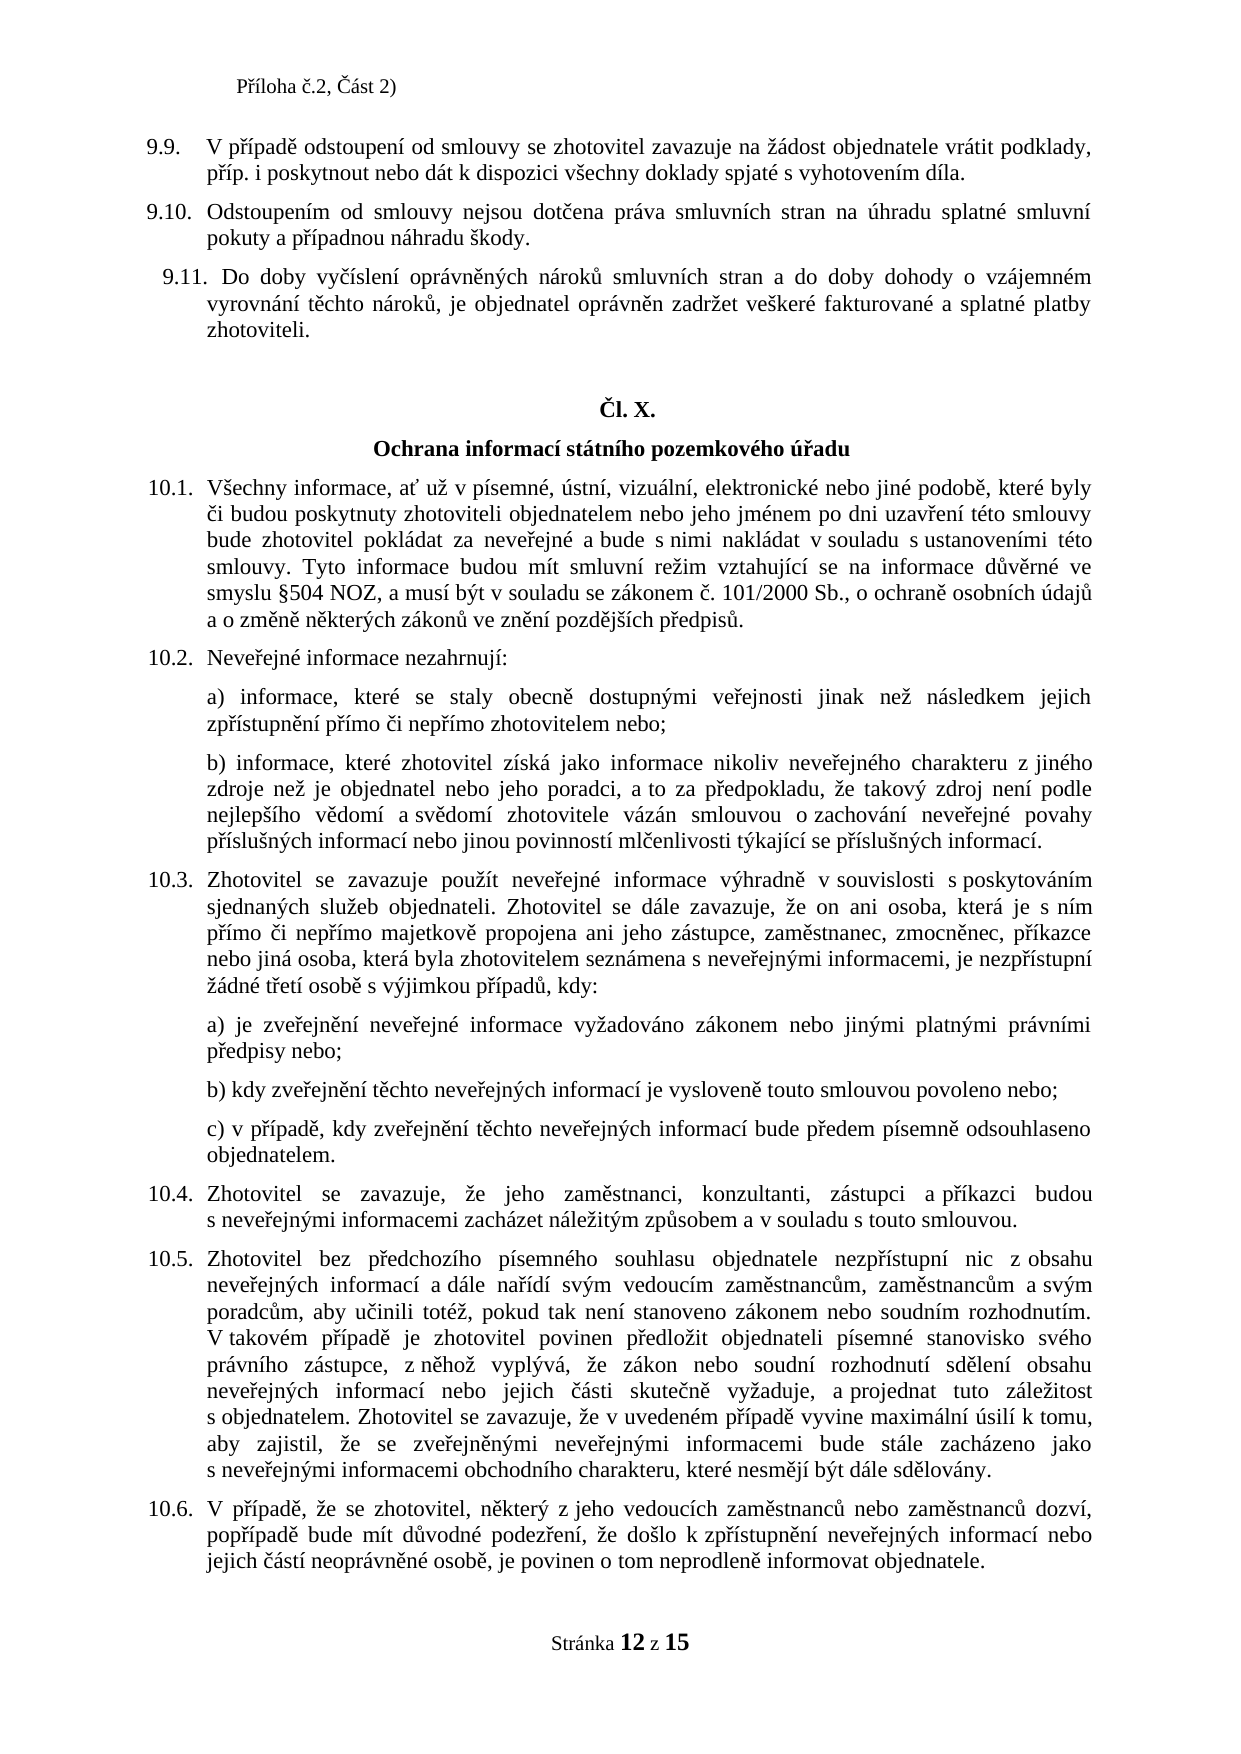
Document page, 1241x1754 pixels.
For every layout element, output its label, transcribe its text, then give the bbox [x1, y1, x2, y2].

list Zhotovitel se zavazuje použít neveřejné informace výhradně v souvislosti s poskytováním sjednaných služeb objednateli. Zhotovitel se dále zavazuje, že on ani osoba, která je s ním přímo či nepřímo majetkově propojena ani jeho zástupce, zaměstnanec, zmocněnec, příkazce nebo jiná osoba, která byla zhotovitelem seznámena s neveřejnými informacemi, je nezpřístupní žádné třetí osobě s výjimkou případů, kdy: [148, 866, 1093, 998]
list Zhotovitel se zavazuje, že jeho zaměstnanci, konzultanti, zástupci a příkazci budou s neveřejnými informacemi zacházet náležitým způsobem a v souladu s touto smlouvou. [148, 1180, 1093, 1233]
text a) je zveřejnění neveřejné informace vyžadováno zákonem nebo jinými platnými právními předpisy nebo; [207, 1011, 1093, 1063]
text Ochrana informací státního pozemkového úřadu [207, 435, 1093, 461]
text b) kdy zveřejnění těchto neveřejných informací je vysloveně touto smlouvou povoleno nebo; [207, 1076, 1093, 1102]
text c) v případě, kdy zveřejnění těchto neveřejných informací bude předem písemně odsouhlaseno objednatelem. [207, 1115, 1093, 1167]
list V případě odstoupení od smlouvy se zhotovitel zavazuje na žádost objednatele vrátit podklady, příp. i poskytnout nebo dát k dispozici všechny doklady spjaté s vyhotovením díla. [146, 133, 1093, 186]
list Všechny informace, ať už v písemné, ústní, vizuální, elektronické nebo jiné podobě, které byly či budou poskytnuty zhotoviteli objednatelem nebo jeho jménem po dni uzavření této smlouvy bude zhotovitel pokládat za neveřejné a bude s nimi nakládat v souladu s ustanoveními této smlouvy. Tyto informace budou mít smluvní režim vztahující se na informace důvěrné ve smyslu §504 NOZ, a musí být v souladu se zákonem č. 101/2000 Sb., o ochraně osobních údajů a o změně některých zákonů ve znění pozdějších předpisů. [148, 474, 1093, 632]
text a) informace, které se staly obecně dostupnými veřejnosti jinak než následkem jejich zpřístupnění přímo či nepřímo zhotovitelem nebo; [207, 683, 1093, 736]
list V případě, že se zhotovitel, některý z jeho vedoucích zaměstnanců nebo zaměstnanců dozví, popřípadě bude mít důvodné podezření, že došlo k zpřístupnění neveřejných informací nebo jejich částí neoprávněné osobě, je povinen o tom neprodleně informovat objednatele. [148, 1495, 1093, 1574]
list Zhotovitel bez předchozího písemného souhlasu objednatele nezpřístupní nic z obsahu neveřejných informací a dále nařídí svým vedoucím zaměstnancům, zaměstnancům a svým poradcům, aby učinili totéž, pokud tak není stanoveno zákonem nebo soudním rozhodnutím. V takovém případě je zhotovitel povinen předložit objednateli písemné stanovisko svého právního zástupce, z něhož vyplývá, že zákon nebo soudní rozhodnutí sdělení obsahu neveřejných informací nebo jejich části skutečně vyžaduje, a projednat tuto záležitost s objednatelem. Zhotovitel se zavazuje, že v uvedeném případě vyvine maximální úsilí k tomu, aby zajistil, že se zveřejněnými neveřejnými informacemi bude stále zacházeno jako s neveřejnými informacemi obchodního charakteru, které nesmějí být dále sdělovány. [148, 1245, 1093, 1482]
list Neveřejné informace nezahrnují: [148, 644, 1093, 671]
text Čl. X. [162, 396, 1093, 422]
list Odstoupením od smlouvy nejsou dotčena práva smluvních stran na úhradu splatné smluvní pokuty a případnou náhradu škody. [146, 198, 1093, 251]
text b) informace, které zhotovitel získá jako informace nikoliv neveřejného charakteru z jiného zdroje než je objednatel nebo jeho poradci, a to za předpokladu, že takový zdroj není podle nejlepšího vědomí a svědomí zhotovitele vázán smlouvou o zachování neveřejné povahy příslušných informací nebo jinou povinností mlčenlivosti týkající se příslušných informací. [207, 748, 1093, 854]
list Do doby vyčíslení oprávněných nároků smluvních stran a do doby dohody o vzájemném vyrovnání těchto nároků, je objednatel oprávněn zadržet veškeré fakturované a splatné platby zhotoviteli. [162, 263, 1093, 342]
